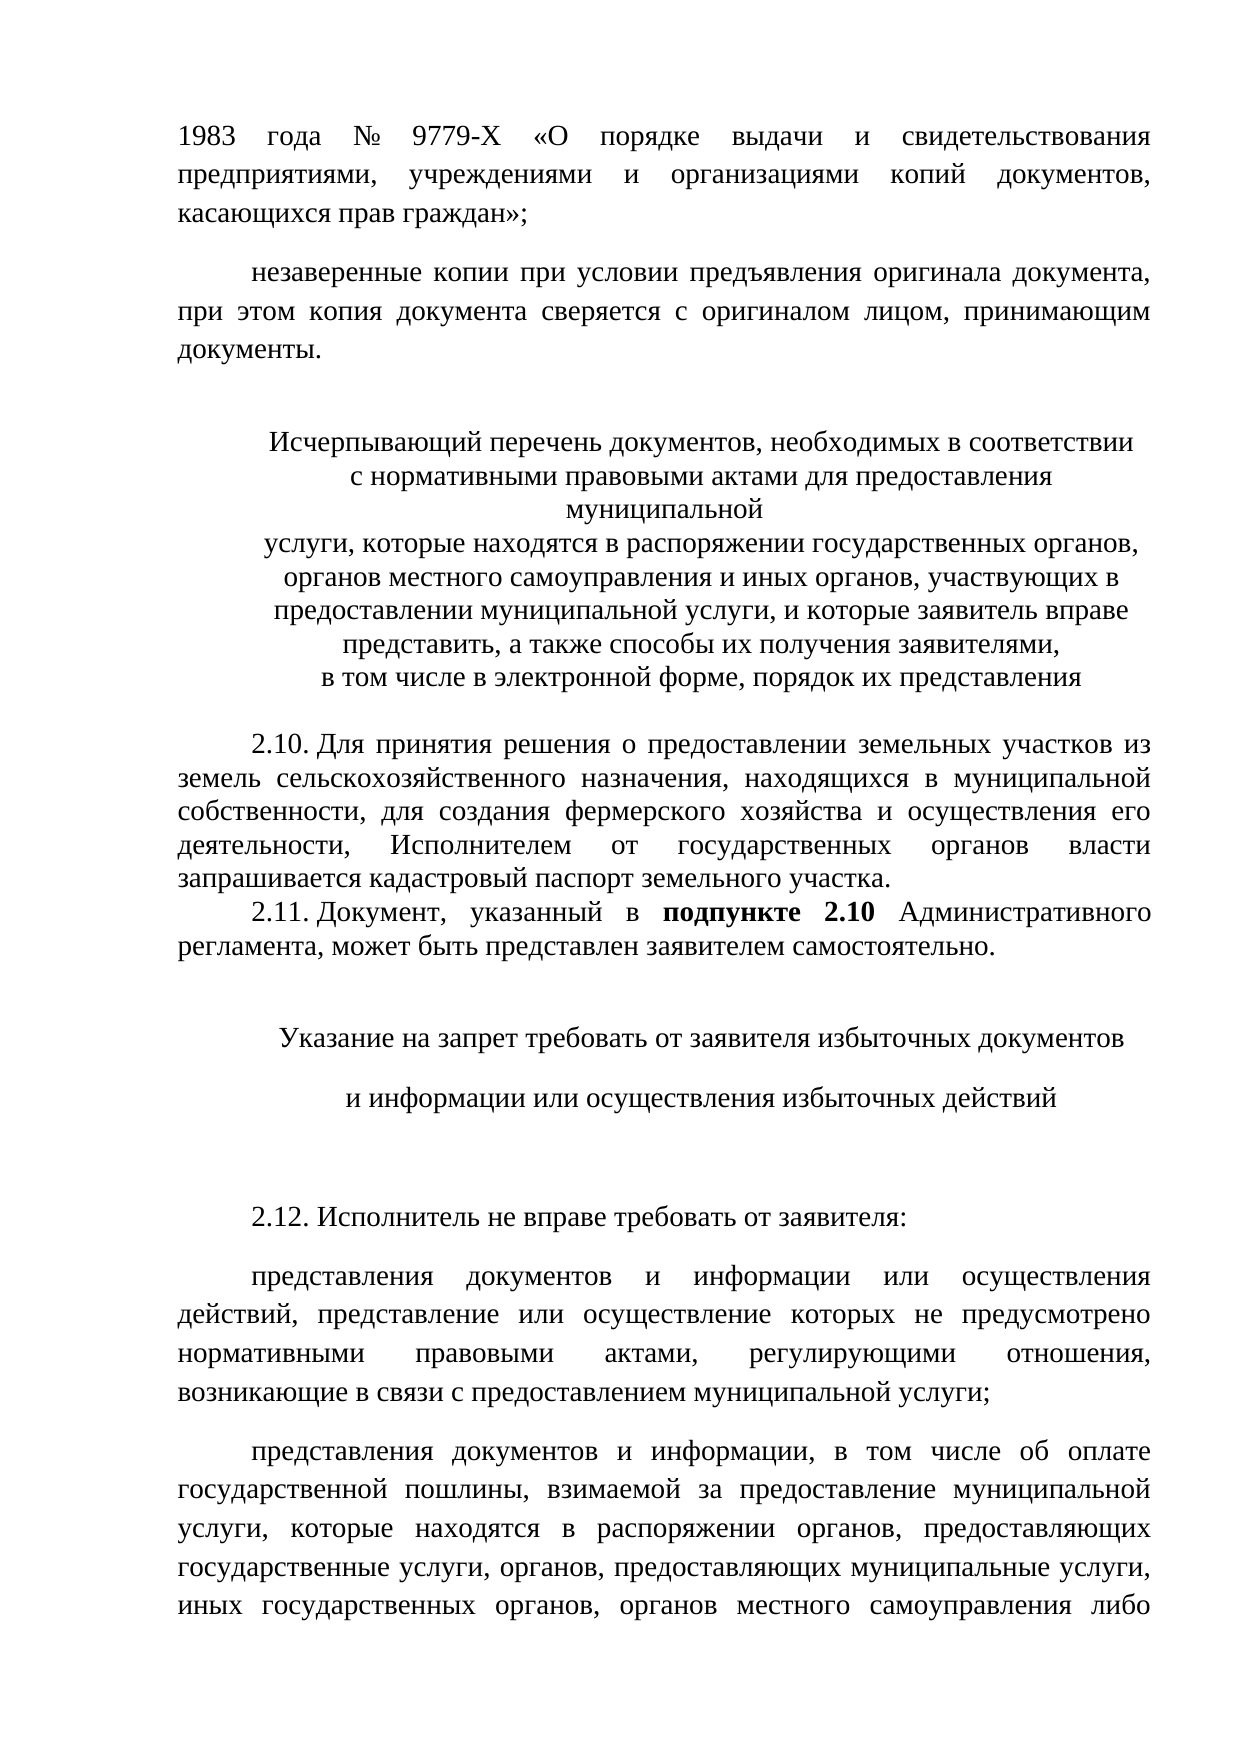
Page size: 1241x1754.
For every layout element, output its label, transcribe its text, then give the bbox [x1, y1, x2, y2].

text предоставлении муниципальной услуги, и которые заявитель вправе [177, 592, 1152, 626]
text 2.10. Для принятия решения о предоставлении земельных участков из земель сельскохозяйственного назначения, находящихся в муниципальной собственности, для создания фермерского хозяйства и осуществления его деятельности, Исполнителем от государственных органов власти запрашивается кадастровый паспорт земельного участка. [177, 726, 1152, 894]
text 2.12. Исполнитель не вправе требовать от заявителя: [177, 1199, 1152, 1232]
text представления документов и информации или осуществления действий, представление или осуществление которых не предусмотрено нормативными правовыми актами, регулирующими отношения, возникающие в связи с предоставлением муниципальной услуги; [177, 1258, 1152, 1407]
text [177, 1433, 1152, 1621]
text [177, 118, 1152, 229]
text Указание на запрет требовать от заявителя избыточных документов [177, 1021, 1152, 1054]
text услуги, которые находятся в распоряжении государственных органов, [177, 525, 1152, 559]
text в том числе в электронной форме, порядок их представления [177, 659, 1152, 693]
text Исчерпывающий перечень документов, необходимых в соответствии [177, 424, 1152, 458]
text 2.11. Документ, указанный в подпункте 2.10 Административного регламента, может быть представлен заявителем самостоятельно. [177, 894, 1152, 961]
text незаверенные копии при условии предъявления оригинала документа, при этом копия документа сверяется с оригиналом лицом, принимающим документы. [177, 254, 1152, 365]
text и информации или осуществления избыточных действий [177, 1080, 1152, 1113]
text с нормативными правовыми актами для предоставления муниципальной [177, 458, 1152, 525]
text органов местного самоуправления и иных органов, участвующих в [177, 559, 1152, 592]
text представить, а также способы их получения заявителями, [177, 626, 1152, 659]
